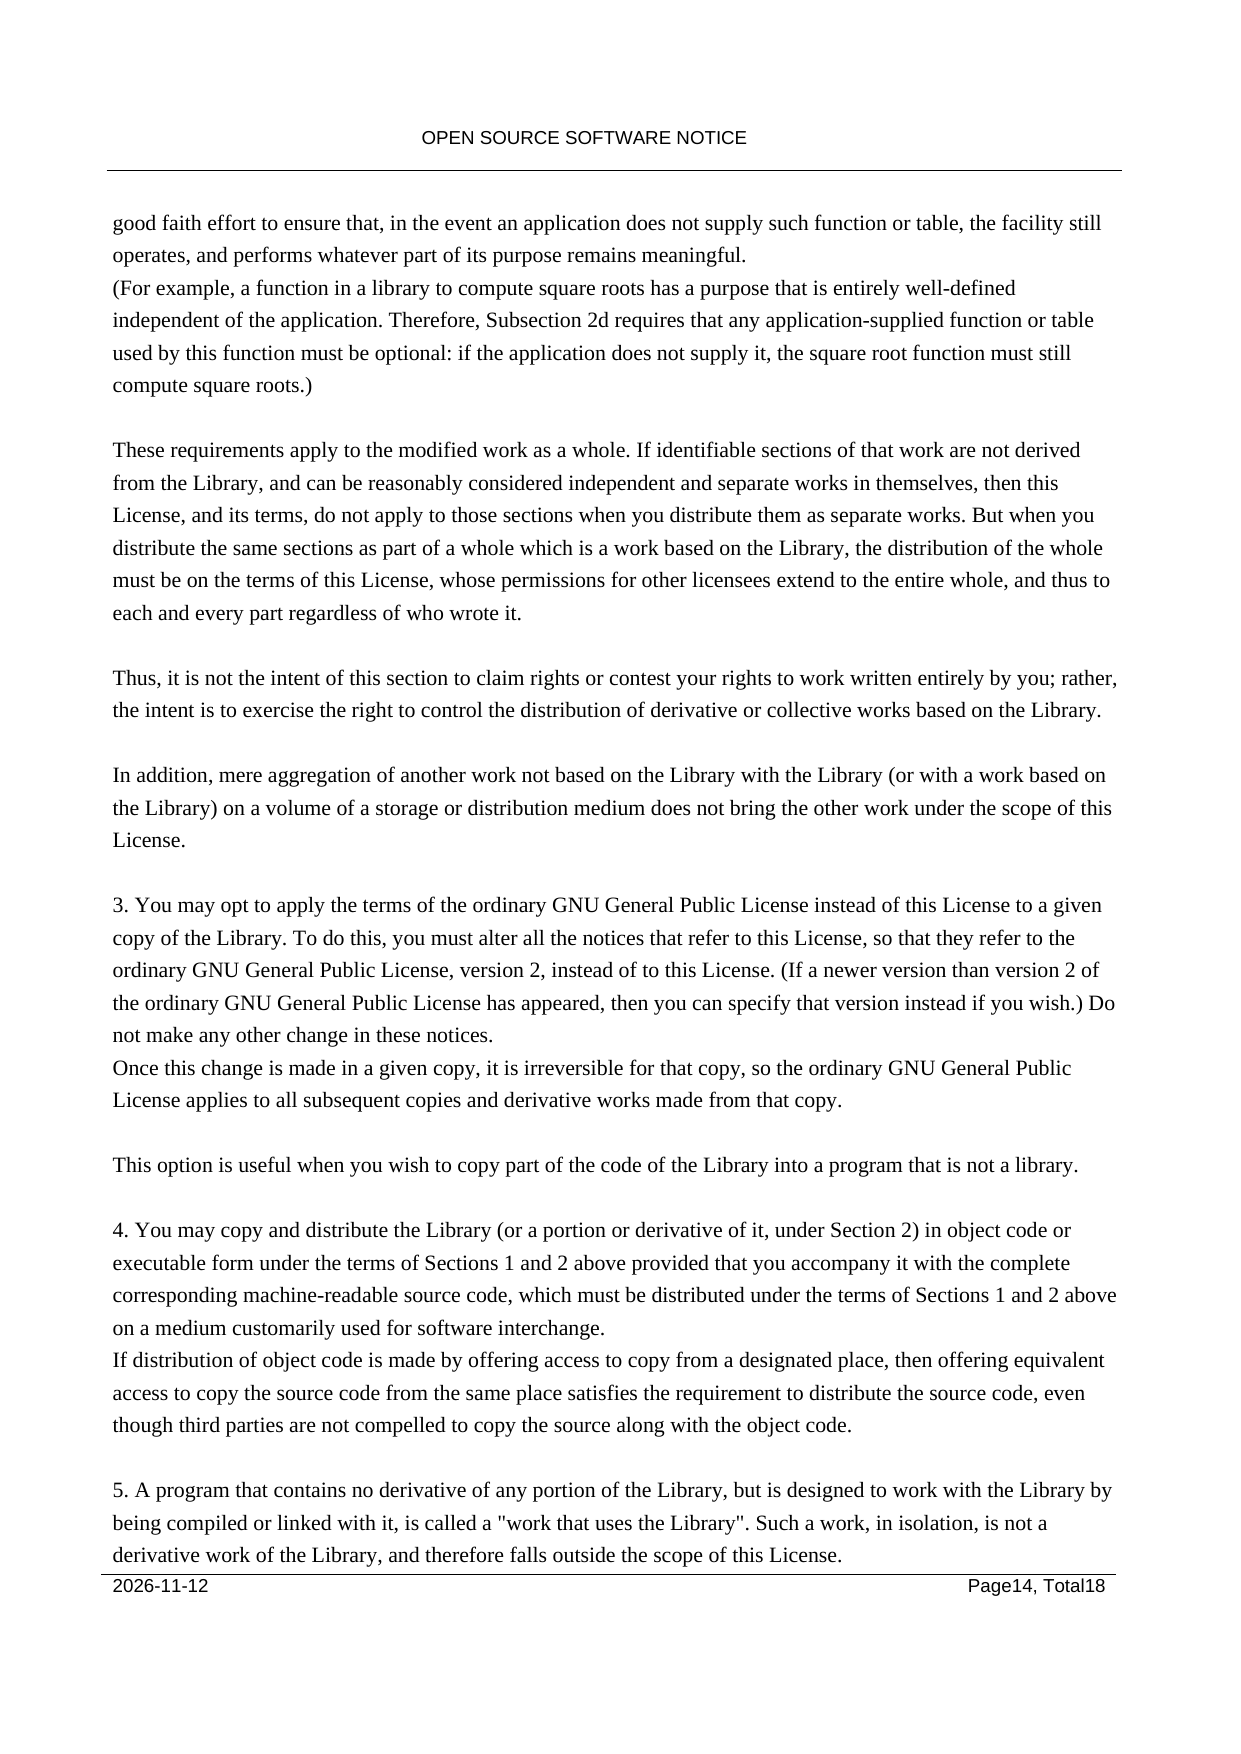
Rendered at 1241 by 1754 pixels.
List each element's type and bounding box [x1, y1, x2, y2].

text [112, 206, 1128, 1571]
